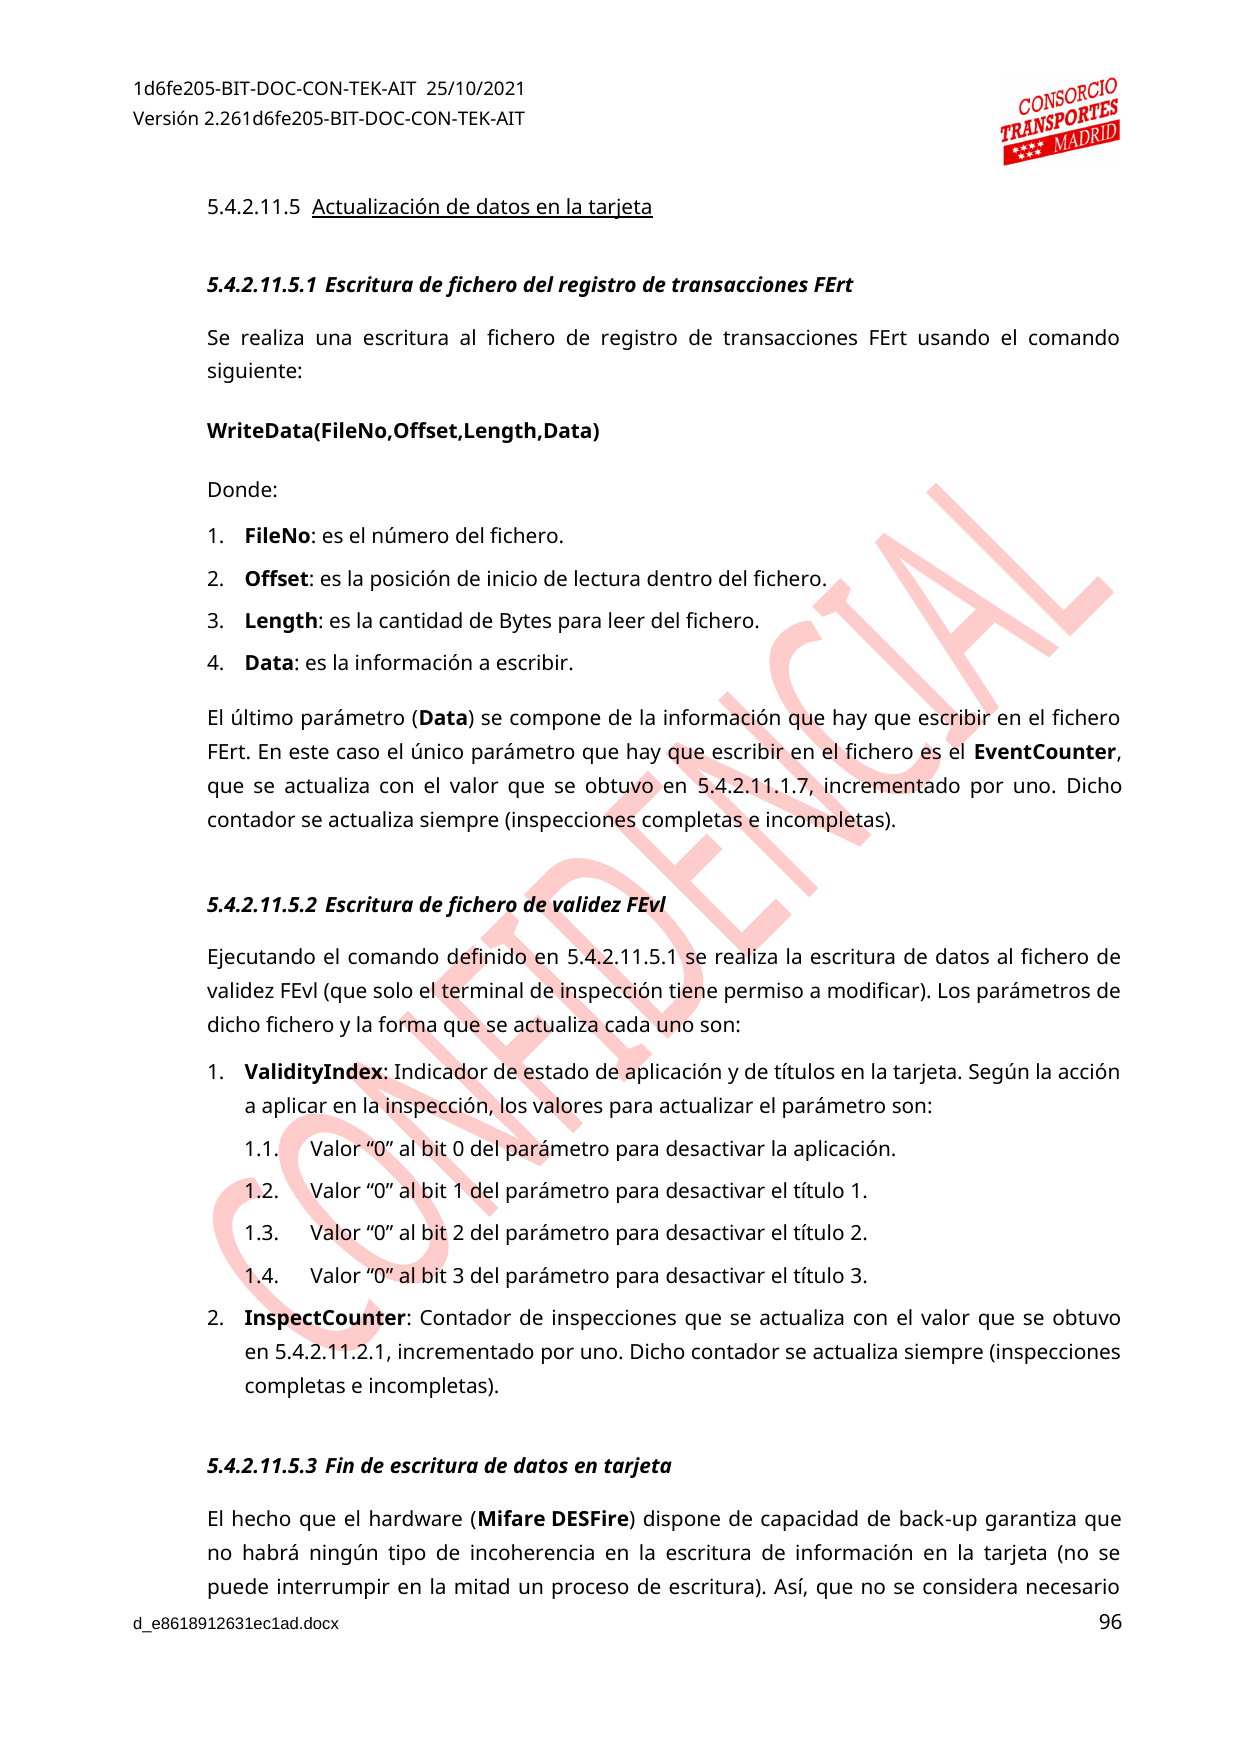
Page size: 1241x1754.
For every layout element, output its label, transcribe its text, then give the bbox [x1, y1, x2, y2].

subtitle Fin de escritura de datos en tarjeta [207, 1451, 1122, 1480]
text WriteData(FileNo,Offset,Length,Data) [207, 416, 1122, 444]
list Data: es la información a escribir. [207, 648, 1122, 677]
subtitle Escritura de fichero del registro de transacciones FErt [207, 270, 1122, 298]
list Valor “ al bit 1 del parámetro para desactivar el título 1. [244, 1176, 1122, 1204]
list Length: es la cantidad de Bytes para leer del fichero. [207, 606, 1122, 634]
subtitle Actualización de datos en la tarjeta [207, 192, 1122, 220]
list ValidityIndex: Indicador de estado de aplicación y de títulos en la acción a aplicar en la inspección, los valores para actualizar el parámetro son: [207, 1057, 1122, 1120]
list Valor “ al bit 2 del parámetro para desactivar el título 2. [244, 1218, 1122, 1247]
picture [996, 76, 1122, 166]
text Se realiza una escritura al fichero de registro de transacciones FErt usando el comando siguiente: [207, 323, 1122, 385]
list Valor “ al bit 3 del parámetro para desactivar el título 3. [244, 1261, 1122, 1289]
text El último parámetro (Data) se compone de la información que hay que escribir en el fichero FErt. En este caso el único parámetro que hay que escribir en el fichero es el EventCounter, que se actualiza con el valor que se obtuvo en 5.4.2.11.1.7, incrementado por uno. Dicho contador se actualiza siempre (inspecciones completas e incompletas). [207, 703, 1122, 834]
text Ejecutando el comando definido en 5.4.2.11.5.1 se realiza la escritura de datos al fichero de validez FEvl (que solo el terminal de inspección tiene permiso a modificar). Los parámetros de dicho fichero y la forma que se actualiza cada uno son: [207, 942, 1122, 1039]
list FileNo: es el número del fichero. [207, 521, 1122, 550]
list Valor “ al bit 0 del parámetro para desactivar la aplicación. [244, 1134, 1122, 1162]
list Offset: es la posición de inicio de lectura dentro del fichero. [207, 564, 1122, 592]
text Donde: [207, 475, 1122, 503]
subtitle Escritura de fichero de validez FEvl [207, 890, 1122, 918]
list InspectCounter: Contador de inspecciones que se actualiza con el valor que se obtuvo en 5.4.2.11.2.1, incrementado por uno. Dicho contador se actualiza siempre (inspecciones completas e incompletas). [207, 1303, 1122, 1400]
